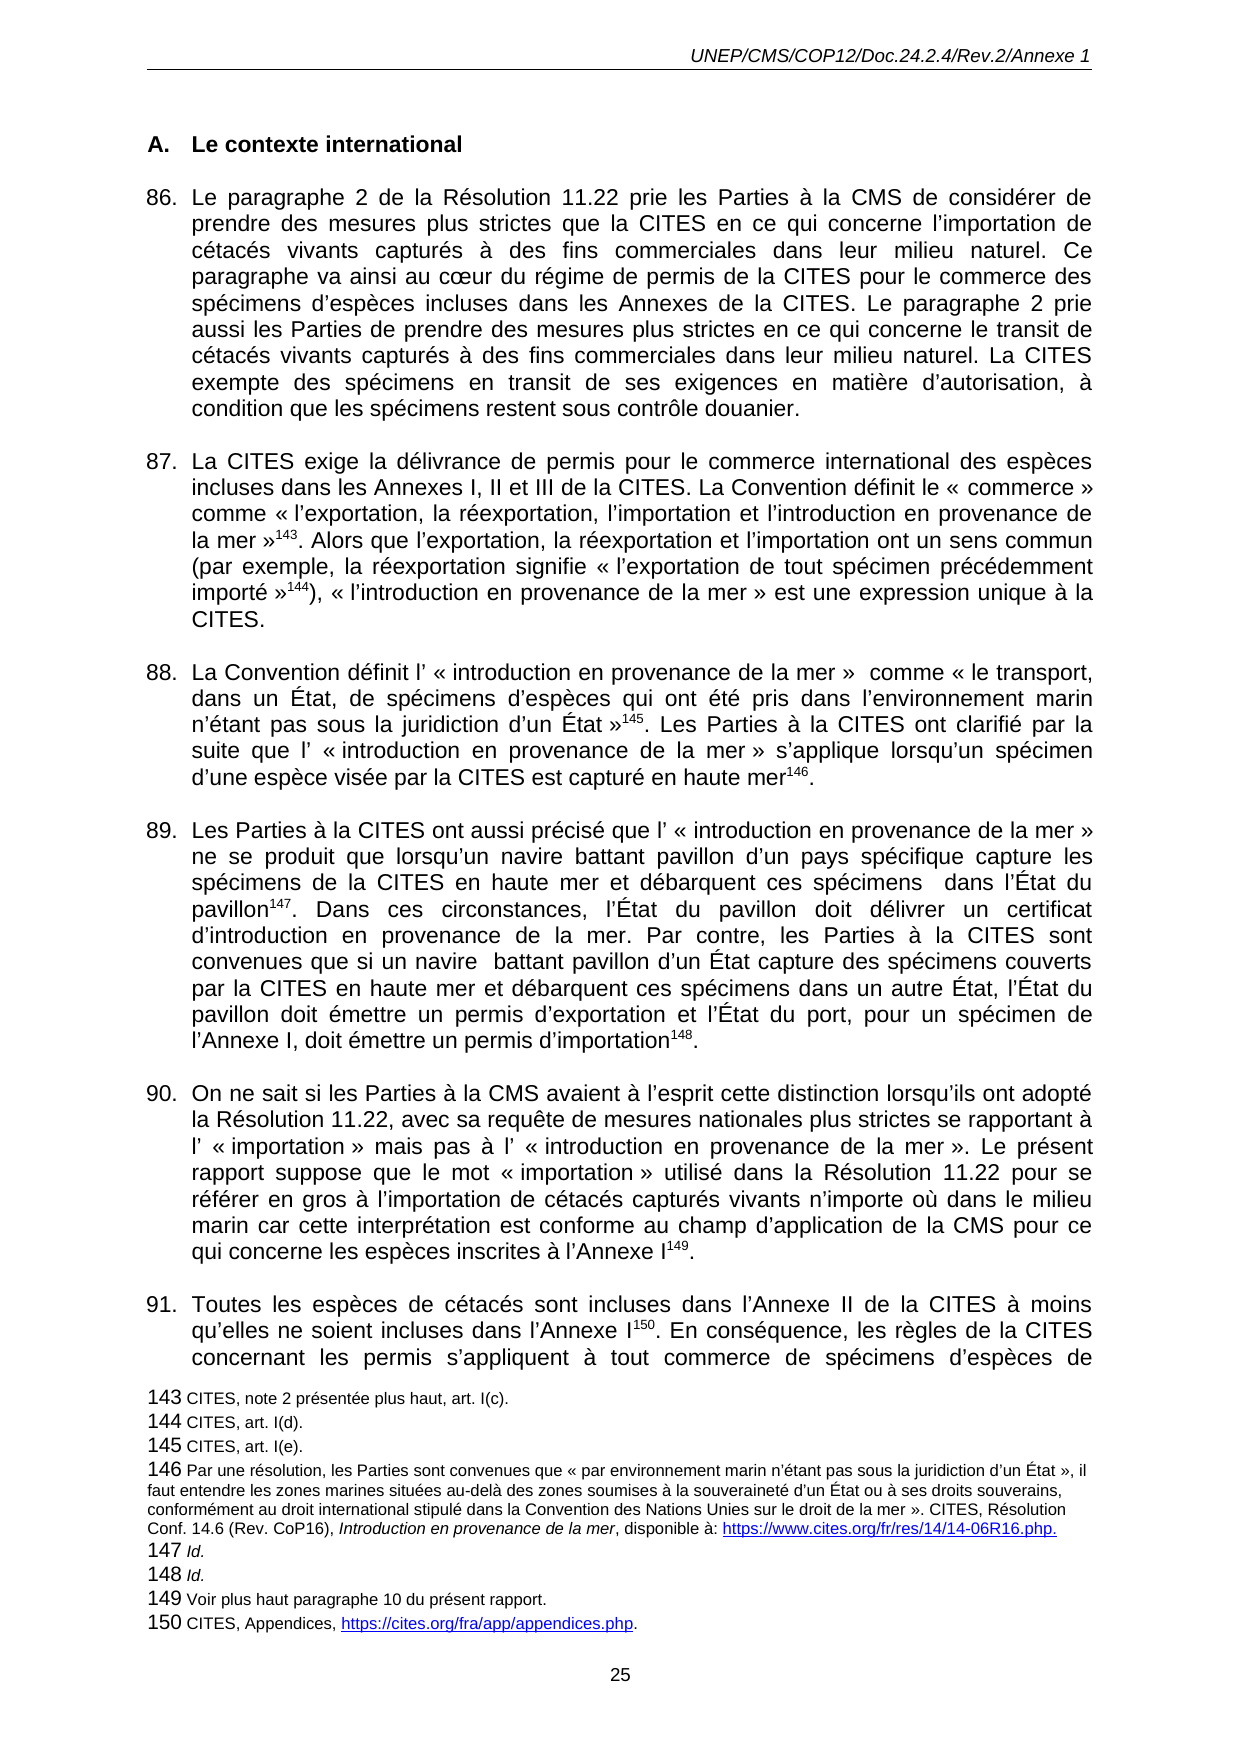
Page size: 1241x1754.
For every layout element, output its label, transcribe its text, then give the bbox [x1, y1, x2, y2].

list Le paragraphe 2 de la Résolution 11.22 prie les Parties à la CMS de considérer de prendre des mesures plus strictes que la CITES en ce qui concerne l’importation de cétacés vivants capturés à des fins commerciales dans leur milieu naturel. Ce paragraphe va ainsi au cœur du régime de permis de la CITES pour le commerce des spécimens d’espèces incluses dans les Annexes de la CITES. Le paragraphe 2 prie aussi les Parties de prendre des mesures plus strictes en ce qui concerne le transit de cétacés vivants capturés à des fins commerciales dans leur milieu naturel. La CITES exempte des spécimens en transit de ses exigences en matière d’autorisation, à condition que les spécimens restent sous contrôle douanier. [146, 184, 1093, 421]
list La CITES exige la délivrance de permis pour le commerce international des espèces incluses dans les Annexes I, II et III de la CITES. La Convention définit le « commerce » comme « l’exportation, la réexportation, l’importation et l’introduction en provenance de la mer ». Alors que l’exportation, la réexportation et l’importation ont un sens commun (par exemple, la réexportation signifie « l’exportation de tout spécimen précédemment importé »), « l’introduction en provenance de la mer » est une expression unique à la CITES. [146, 448, 1093, 632]
list On ne sait si les Parties à la CMS avaient à l’esprit cette distinction lorsqu’ils ont adopté la Résolution 11.22, avec sa requête de mesures nationales plus strictes se rapportant à l’ « importation » mais pas à l’ « introduction en provenance de la mer ». Le présent rapport suppose que le mot « importation » utilisé dans la Résolution 11.22 pour se référer en gros à l’importation de cétacés capturés vivants n’importe où dans le milieu marin car cette interprétation est conforme au champ d’application de la CMS pour ce qui concerne les espèces inscrites à l’Annexe I. [146, 1080, 1093, 1264]
list La Convention définit l’ « introduction en provenance de la mer » comme « le transport, dans un État, de spécimens d’espèces qui ont été pris dans l’environnement marin n’étant pas sous la juridiction d’un État ». Les Parties à la CITES ont clarifié par la suite que l’ « introduction en provenance de la mer » s’applique lorsqu’un spécimen d’une espèce visée par la CITES est capturé en haute mer. [146, 658, 1093, 790]
list Le contexte international [147, 131, 1093, 158]
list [146, 1291, 1093, 1370]
list Les Parties à la CITES ont aussi précisé que l’ « introduction en provenance de la mer » ne se produit que lorsqu’un navire battant pavillon d’un pays spécifique capture les spécimens de la CITES en haute mer et débarquent ces spécimens dans l’État du pavillon. Dans ces circonstances, l’État du pavillon doit délivrer un certificat d’introduction en provenance de la mer. Par contre, les Parties à la CITES sont convenues que si un navire battant pavillon d’un État capture des spécimens couverts par la CITES en haute mer et débarquent ces spécimens dans un autre État, l’État du pavillon doit émettre un permis d’exportation et l’État du port, pour un spécimen de l’Annexe I, doit émettre un permis d’importation. [146, 817, 1093, 1054]
